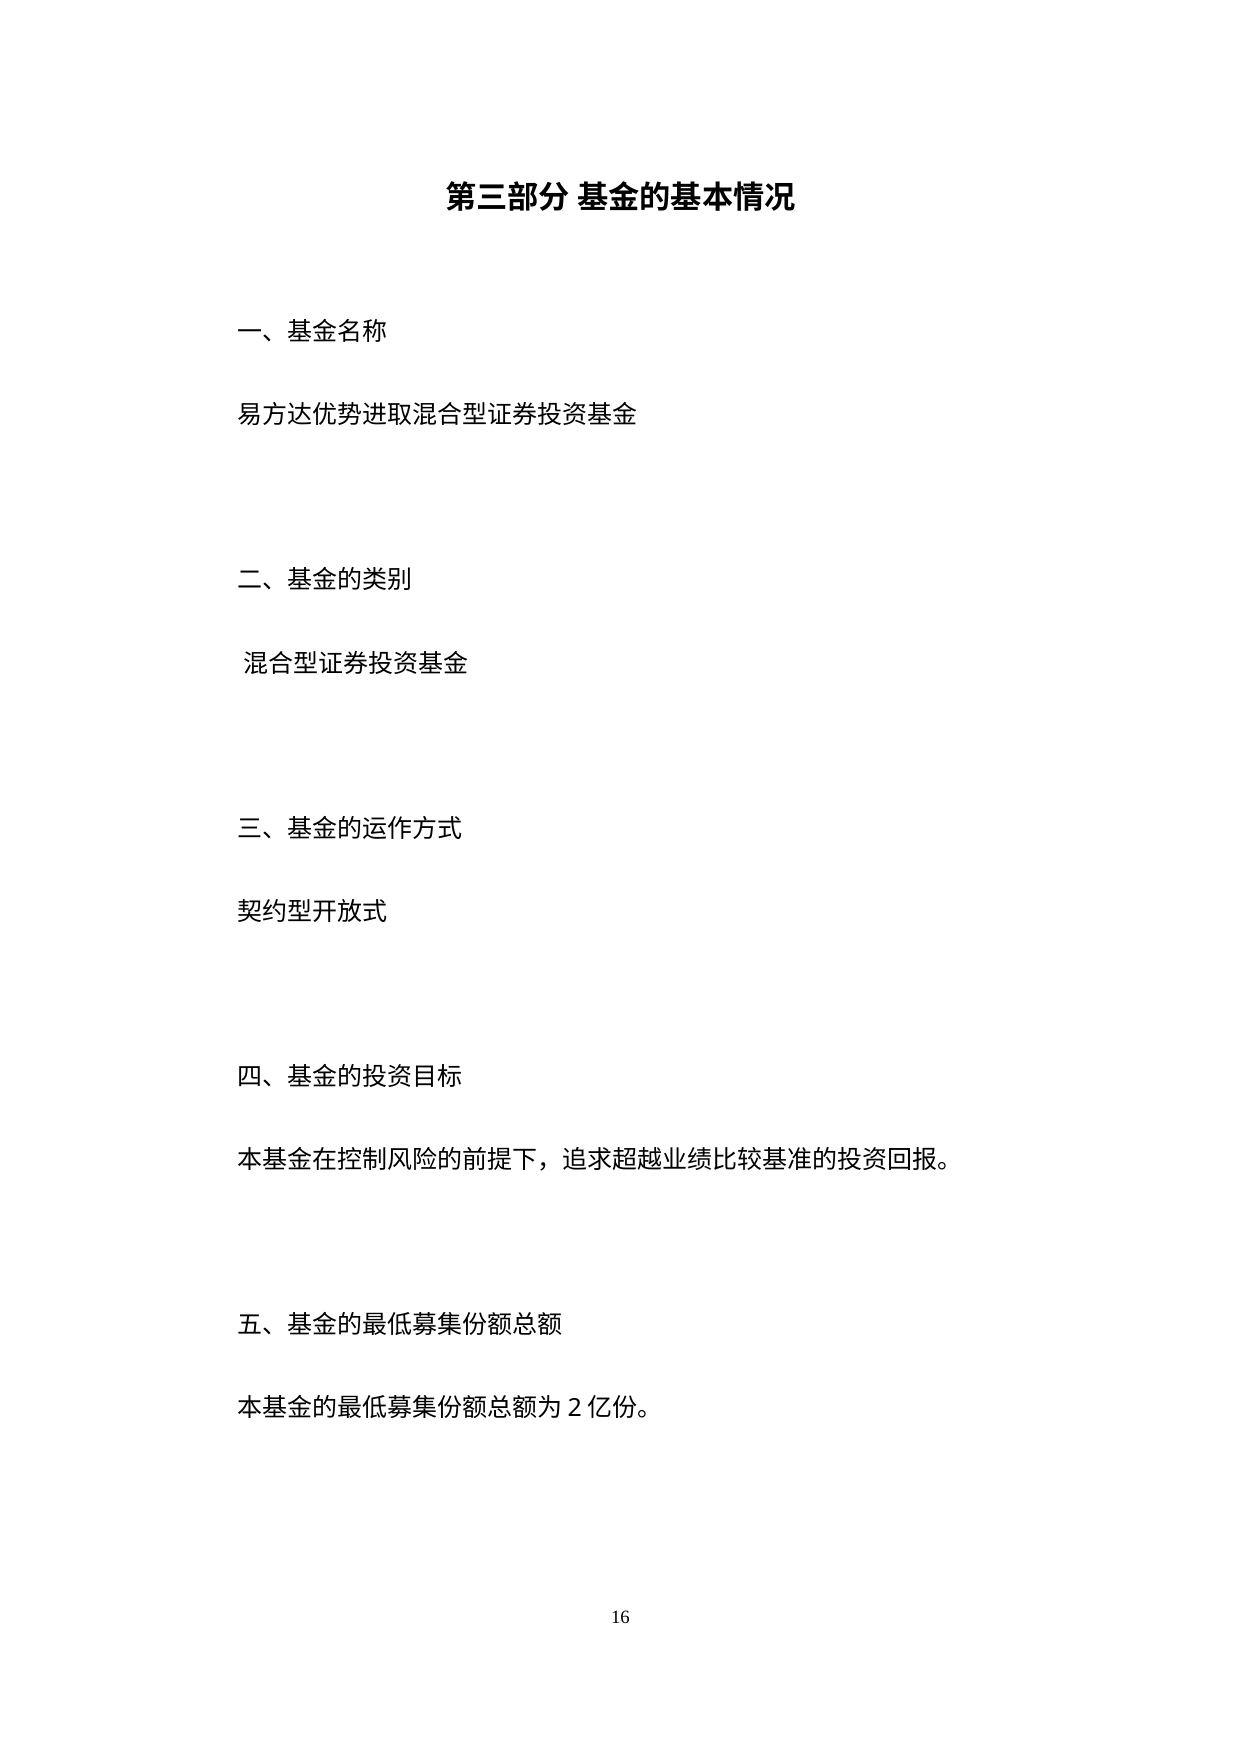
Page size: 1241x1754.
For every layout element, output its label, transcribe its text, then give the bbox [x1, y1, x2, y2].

text 四、基金的投资目标 [187, 1042, 1053, 1107]
text 第三部分 基金的基本情况 [187, 162, 1053, 227]
text 一、基金名称 [187, 297, 1053, 362]
text 混合型证券投资基金 [244, 629, 1053, 694]
text 二、基金的类别 [187, 546, 1053, 611]
text 本基金在控制风险的前提下，追求超越业绩比较基准的投资回报。 [187, 1125, 1053, 1190]
text 三、基金的运作方式 [187, 794, 1053, 859]
text 本基金的最低募集份额总额为2亿份。 [187, 1373, 1053, 1438]
text 契约型开放式 [187, 877, 1053, 942]
text 易方达优势进取混合型证券投资基金 [187, 380, 1053, 445]
text 五、基金的最低募集份额总额 [187, 1290, 1053, 1355]
